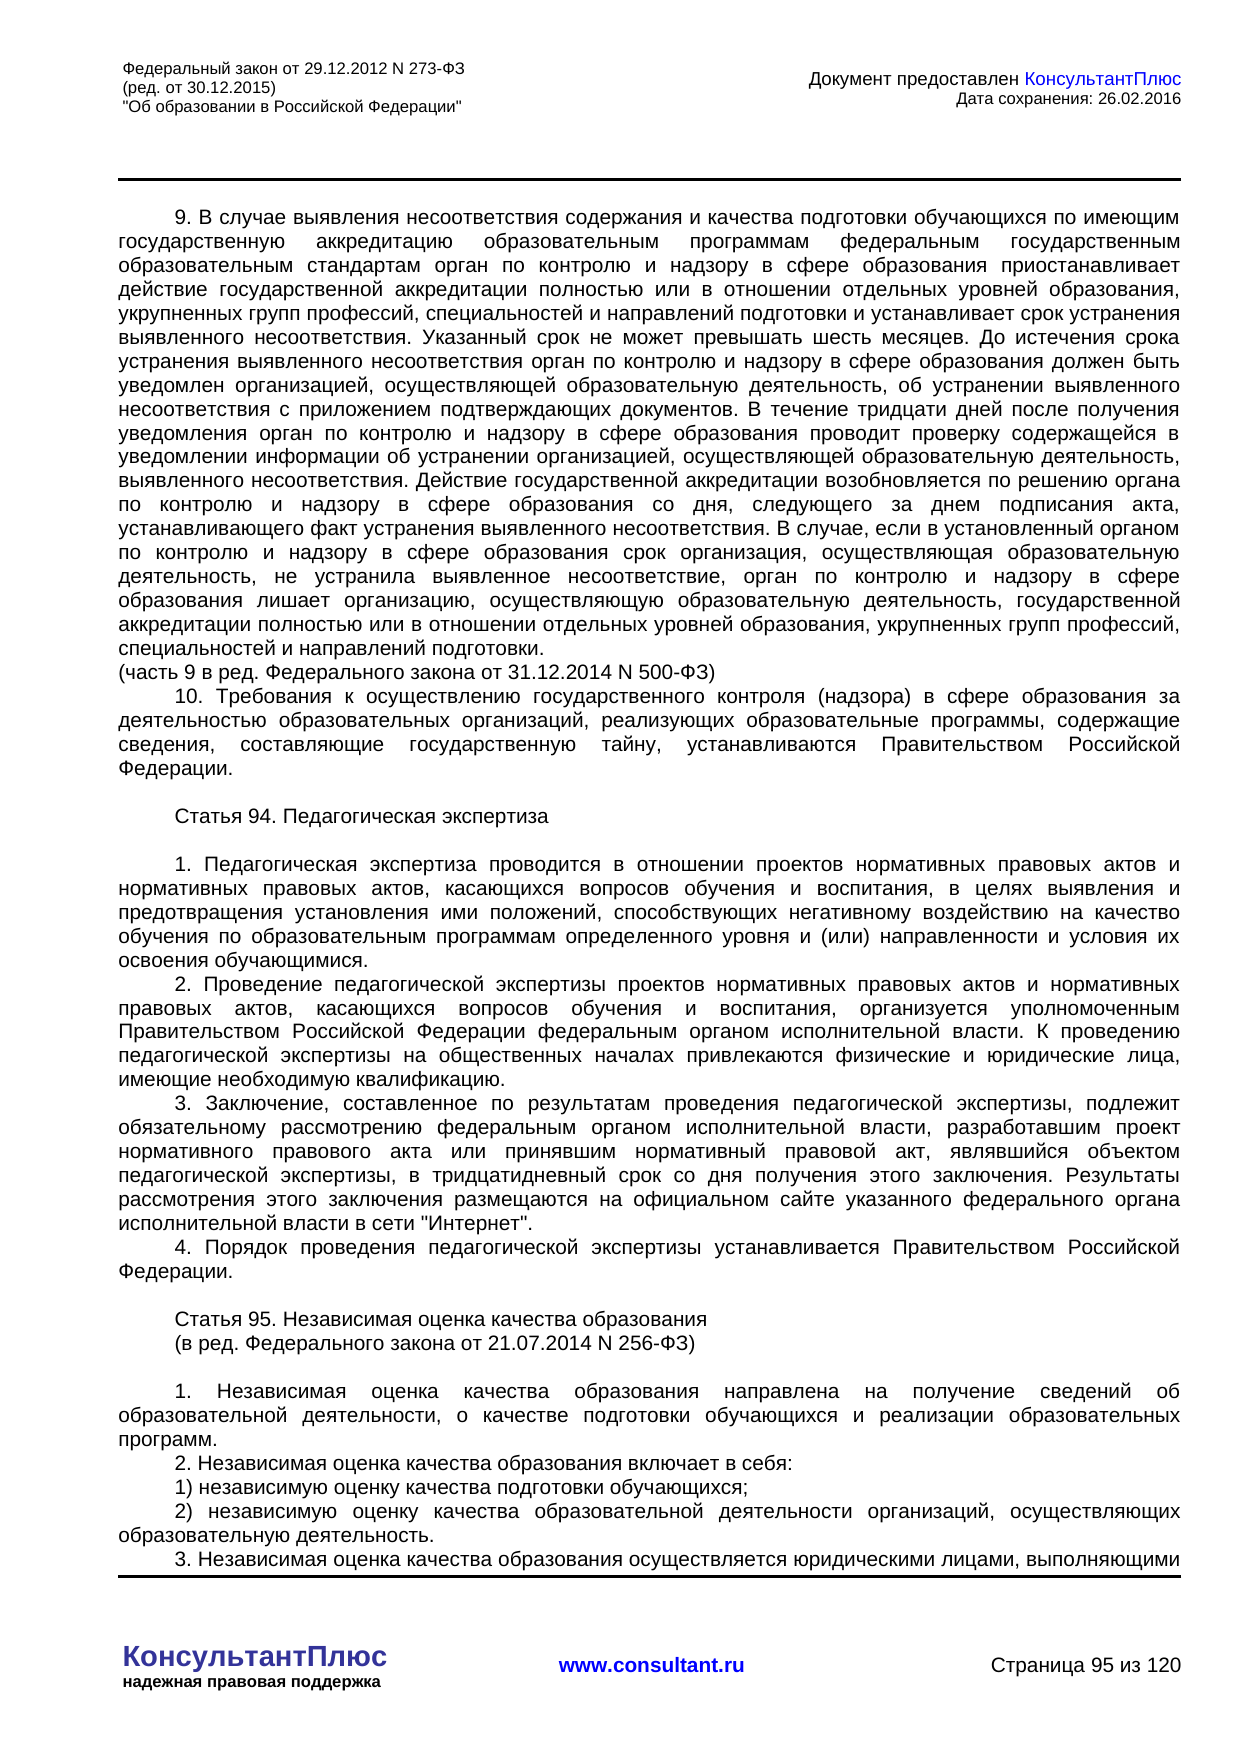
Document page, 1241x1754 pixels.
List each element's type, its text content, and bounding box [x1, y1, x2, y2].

text 1. Независимая оценка качества образования направлена на получение сведений об образовательной деятельности, о качестве подготовки обучающихся и реализации образовательных программ. [118, 1379, 1181, 1451]
text 1) независимую оценку качества подготовки обучающихся; [118, 1474, 1181, 1498]
text (часть 9 в ред. Федерального закона от 31.12.2014 N 500-ФЗ) [118, 660, 1181, 684]
text 10. Требования к осуществлению государственного контроля (надзора) в сфере образования за деятельностью образовательных организаций, реализующих образовательные программы, содержащие сведения, составляющие государственную тайну, устанавливаются Правительством Российской Федерации. [118, 684, 1181, 780]
text 2) независимую оценку качества образовательной деятельности организаций, осуществляющих образовательную деятельность. [118, 1498, 1181, 1546]
text Статья 94. Педагогическая экспертиза [118, 804, 1181, 828]
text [118, 1546, 1181, 1570]
text 4. Порядок проведения педагогической экспертизы устанавливается Правительством Российской Федерации. [118, 1235, 1181, 1283]
text Статья 95. Независимая оценка качества образования [118, 1307, 1181, 1331]
text 2. Независимая оценка качества образования включает в себя: [118, 1451, 1181, 1474]
text (в ред. Федерального закона от 21.07.2014 N 256-ФЗ) [118, 1331, 1181, 1355]
text 9. В случае выявления несоответствия содержания и качества подготовки обучающихся по имеющим государственную аккредитацию образовательным программам федеральным государственным образовательным стандартам орган по контролю и надзору в сфере образования приостанавливает действие государственной аккредитации полностью или в отношении отдельных уровней образования, укрупненных групп профессий, специальностей и направлений подготовки и устанавливает срок устранения выявленного несоответствия. Указанный срок не может превышать шесть месяцев. До истечения срока устранения выявленного несоответствия орган по контролю и надзору в сфере образования должен быть уведомлен организацией, осуществляющей образовательную деятельность, об устранении выявленного несоответствия с приложением подтверждающих документов. В течение тридцати дней после получения уведомления орган по контролю и надзору в сфере образования проводит проверку содержащейся в уведомлении информации об устранении организацией, осуществляющей образовательную деятельность, выявленного несоответствия. Действие государственной аккредитации возобновляется по решению органа по контролю и надзору в сфере образования со дня, следующего за днем подписания акта, устанавливающего факт устранения выявленного несоответствия. В случае, если в установленный органом по контролю и надзору в сфере образования срок организация, осуществляющая образовательную деятельность, не устранила выявленное несоответствие, орган по контролю и надзору в сфере образования лишает организацию, осуществляющую образовательную деятельность, государственной аккредитации полностью или в отношении отдельных уровней образования, укрупненных групп профессий, специальностей и направлений подготовки. [118, 205, 1181, 660]
text 1. Педагогическая экспертиза проводится в отношении проектов нормативных правовых актов и нормативных правовых актов, касающихся вопросов обучения и воспитания, в целях выявления и предотвращения установления ими положений, способствующих негативному воздействию на качество обучения по образовательным программам определенного уровня и (или) направленности и условия их освоения обучающимися. [118, 852, 1181, 971]
text 3. Заключение, составленное по результатам проведения педагогической экспертизы, подлежит обязательному рассмотрению федеральным органом исполнительной власти, разработавшим проект нормативного правового акта или принявшим нормативный правовой акт, являвшийся объектом педагогической экспертизы, в тридцатидневный срок со дня получения этого заключения. Результаты рассмотрения этого заключения размещаются на официальном сайте указанного федерального органа исполнительной власти в сети "Интернет". [118, 1091, 1181, 1235]
text 2. Проведение педагогической экспертизы проектов нормативных правовых актов и нормативных правовых актов, касающихся вопросов обучения и воспитания, организуется уполномоченным Правительством Российской Федерации федеральным органом исполнительной власти. К проведению педагогической экспертизы на общественных началах привлекаются физические и юридические лица, имеющие необходимую квалификацию. [118, 971, 1181, 1091]
